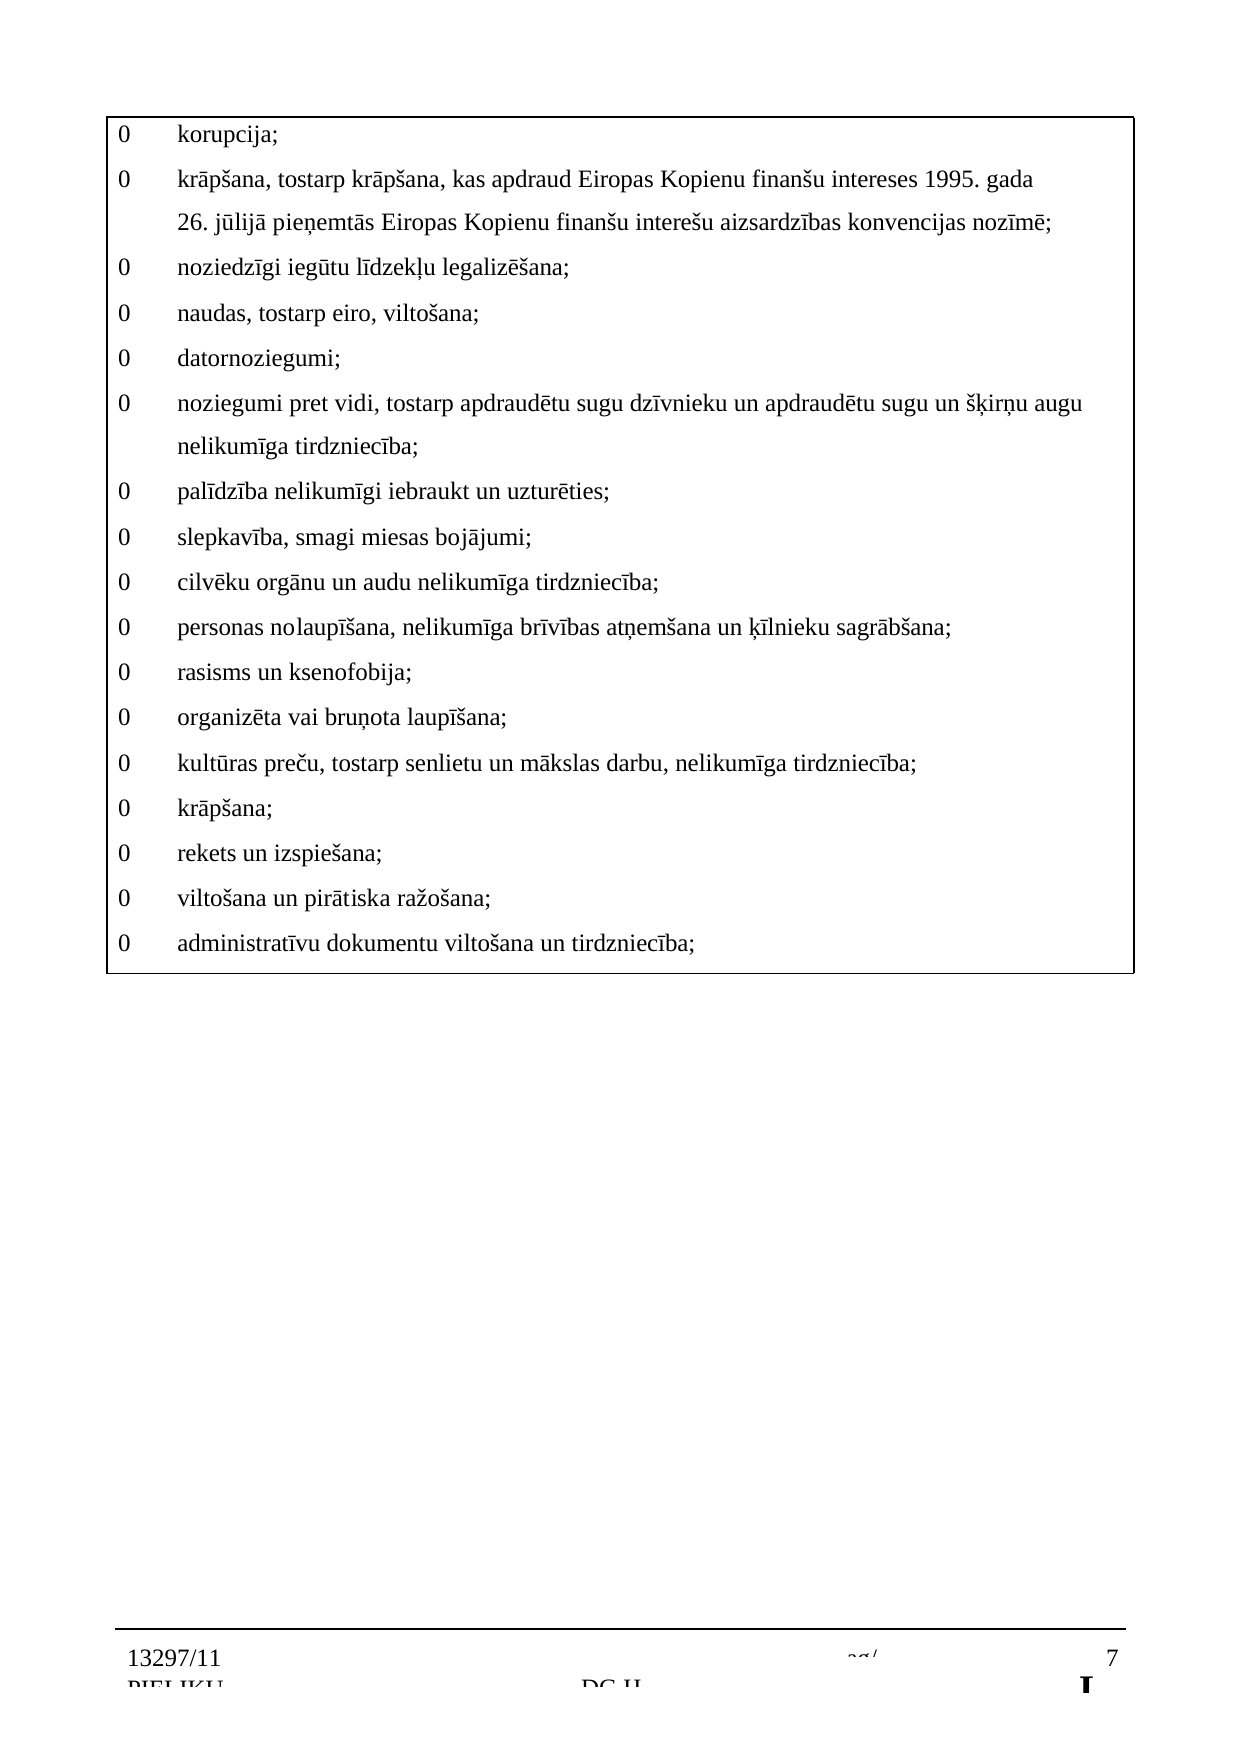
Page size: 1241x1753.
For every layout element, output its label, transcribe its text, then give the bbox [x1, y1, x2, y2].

text 0 viltošana un pirātiska ražošana; [118, 883, 1138, 912]
text 0 korupcija; [118, 119, 1138, 147]
text 0 rasisms un ksenofobija; [118, 657, 1138, 686]
text 0 noziegumi pret vidi, tostarp apdraudētu sugu dzīvnieku un apdraudētu sugu un šķirņu augu nelikumīga tirdzniecība; [118, 388, 1086, 460]
text 0 datornoziegumi; [118, 343, 1138, 372]
text 0 palīdzība nelikumīgi iebraukt un uzturēties; [118, 476, 1138, 505]
text 0 administratīvu dokumentu viltošana un tirdzniecība; [118, 928, 1138, 957]
text 0 rekets un izspiešana; [118, 838, 1138, 867]
text 0 organizēta vai bruņota laupīšana; [118, 702, 1138, 731]
text 0 krāpšana, tostarp krāpšana, kas apdraud Eiropas Kopienu finanšu intereses 1995. gada [118, 164, 1138, 193]
text 0 personas nolaupīšana, nelikumīga brīvības atņemšana un ķīlnieku sagrābšana; [118, 612, 1138, 641]
text 0 slepkavība, smagi miesas bojājumi; [118, 522, 1138, 551]
text 0 noziedzīgi iegūtu līdzekļu legalizēšana; [118, 252, 1138, 281]
text 0 krāpšana; [118, 793, 1138, 822]
text 0 naudas, tostarp eiro, viltošana; [118, 298, 1138, 327]
text 26. jūlijā pieņemtās Eiropas Kopienu finanšu interešu aizsardzības konvencijas nozīmē; [177, 207, 1138, 236]
text 0 kultūras preču, tostarp senlietu un mākslas darbu, nelikumīga tirdzniecība; [118, 748, 1138, 777]
text 0 cilvēku orgānu un audu nelikumīga tirdzniecība; [118, 567, 1138, 596]
